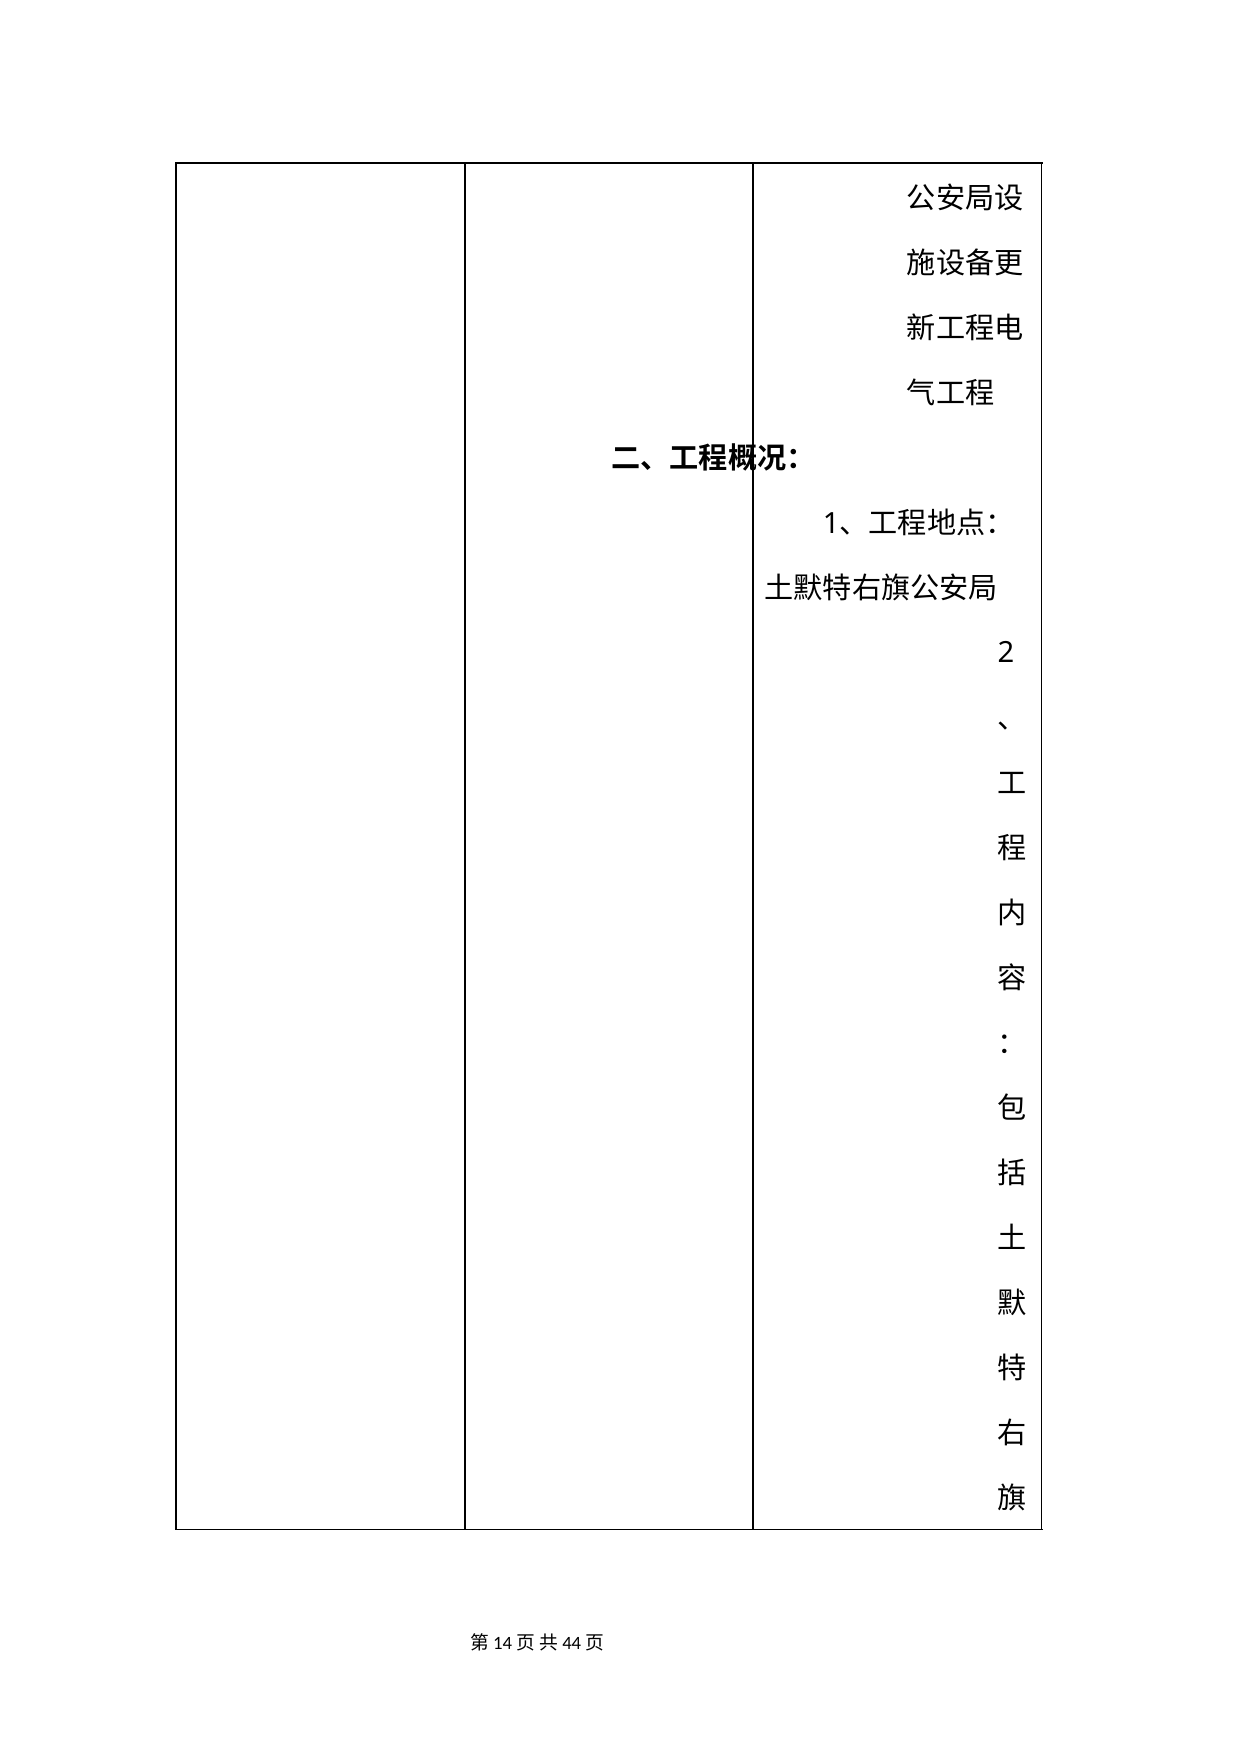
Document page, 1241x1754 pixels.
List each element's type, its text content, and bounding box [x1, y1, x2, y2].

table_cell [754, 164, 1041, 1528]
table_cell [466, 164, 752, 1528]
table_cell 1 [177, 164, 464, 1528]
